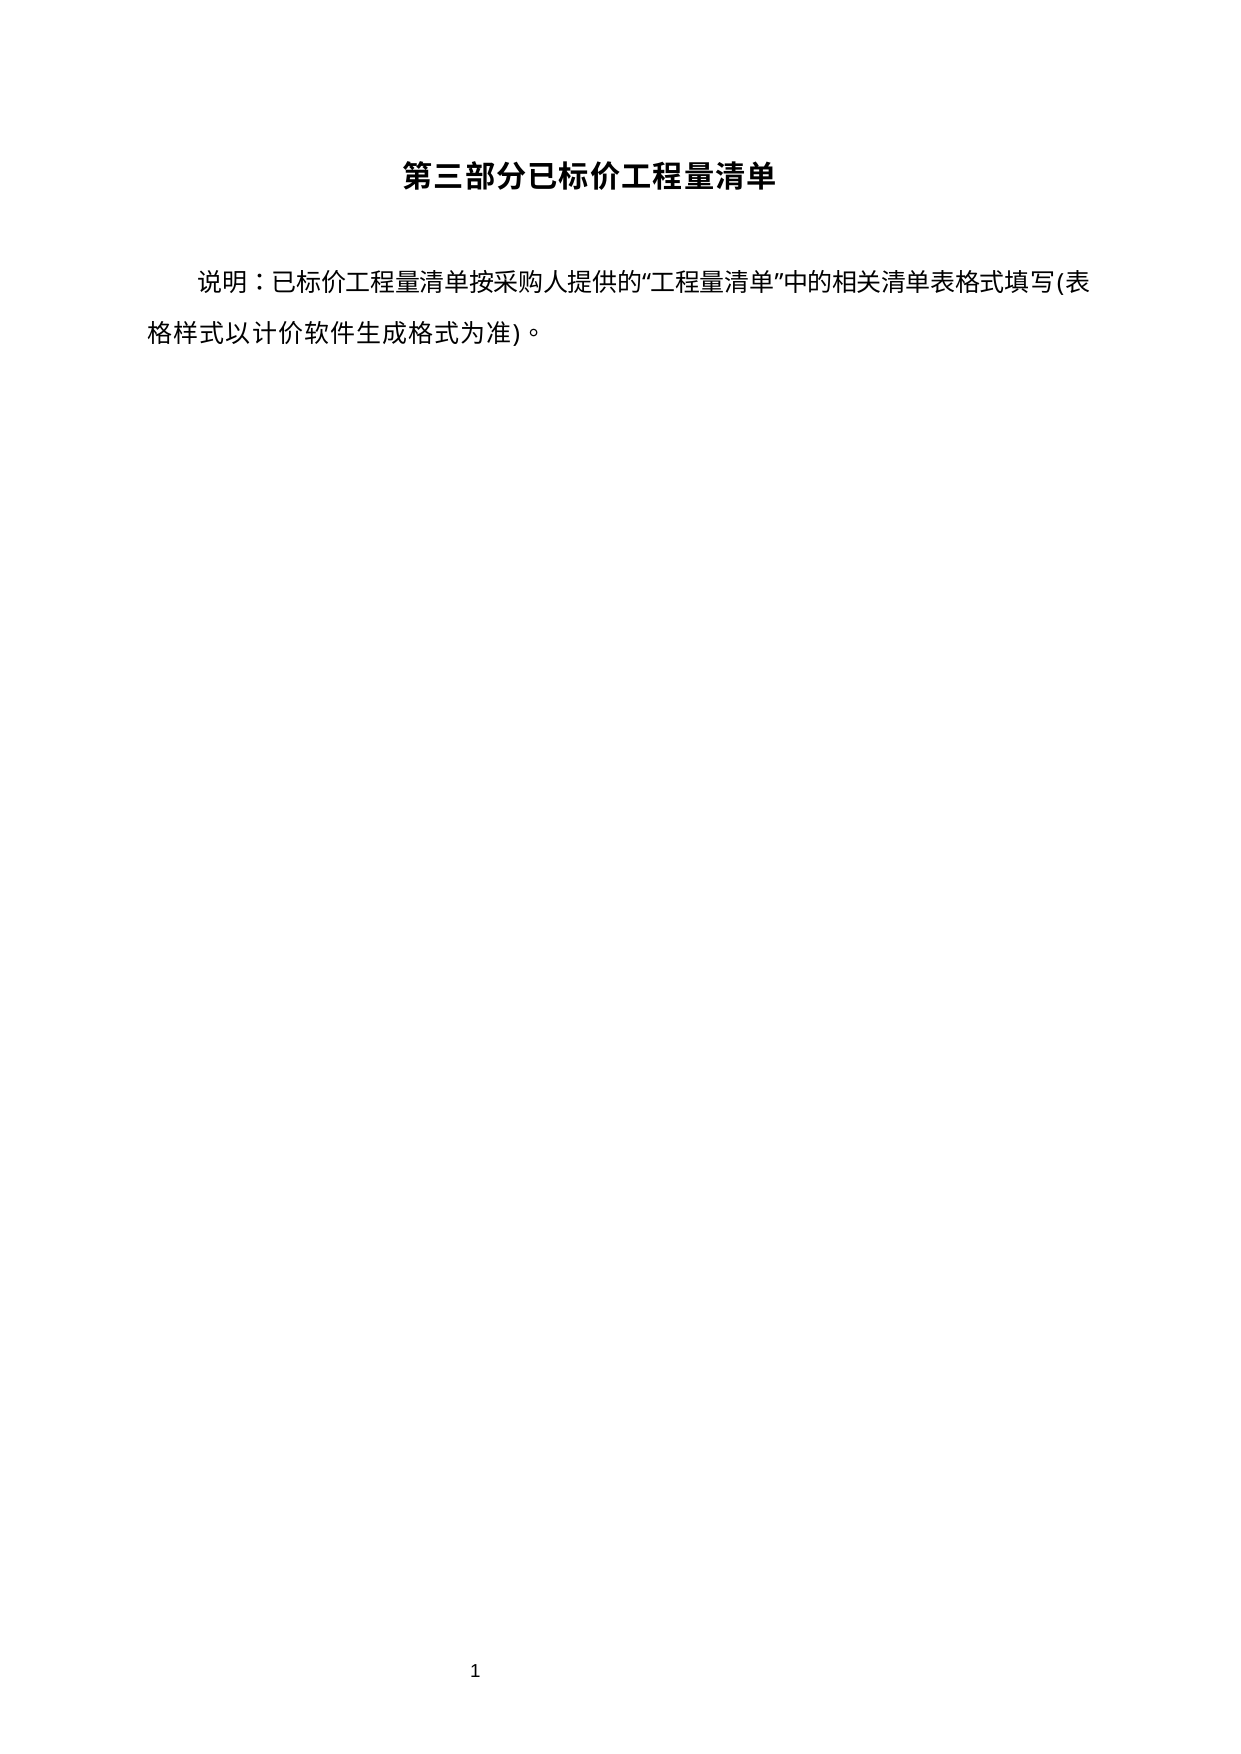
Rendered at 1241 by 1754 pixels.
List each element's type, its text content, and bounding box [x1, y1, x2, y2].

text 第三部分已标价工程量清单 [402, 157, 1093, 195]
text 说明：已标价工程量清单按采购人提供的“工程量清单”中的相关清单表格式填写(表格样式以计价软件生成格式为准)。 [148, 264, 1093, 350]
